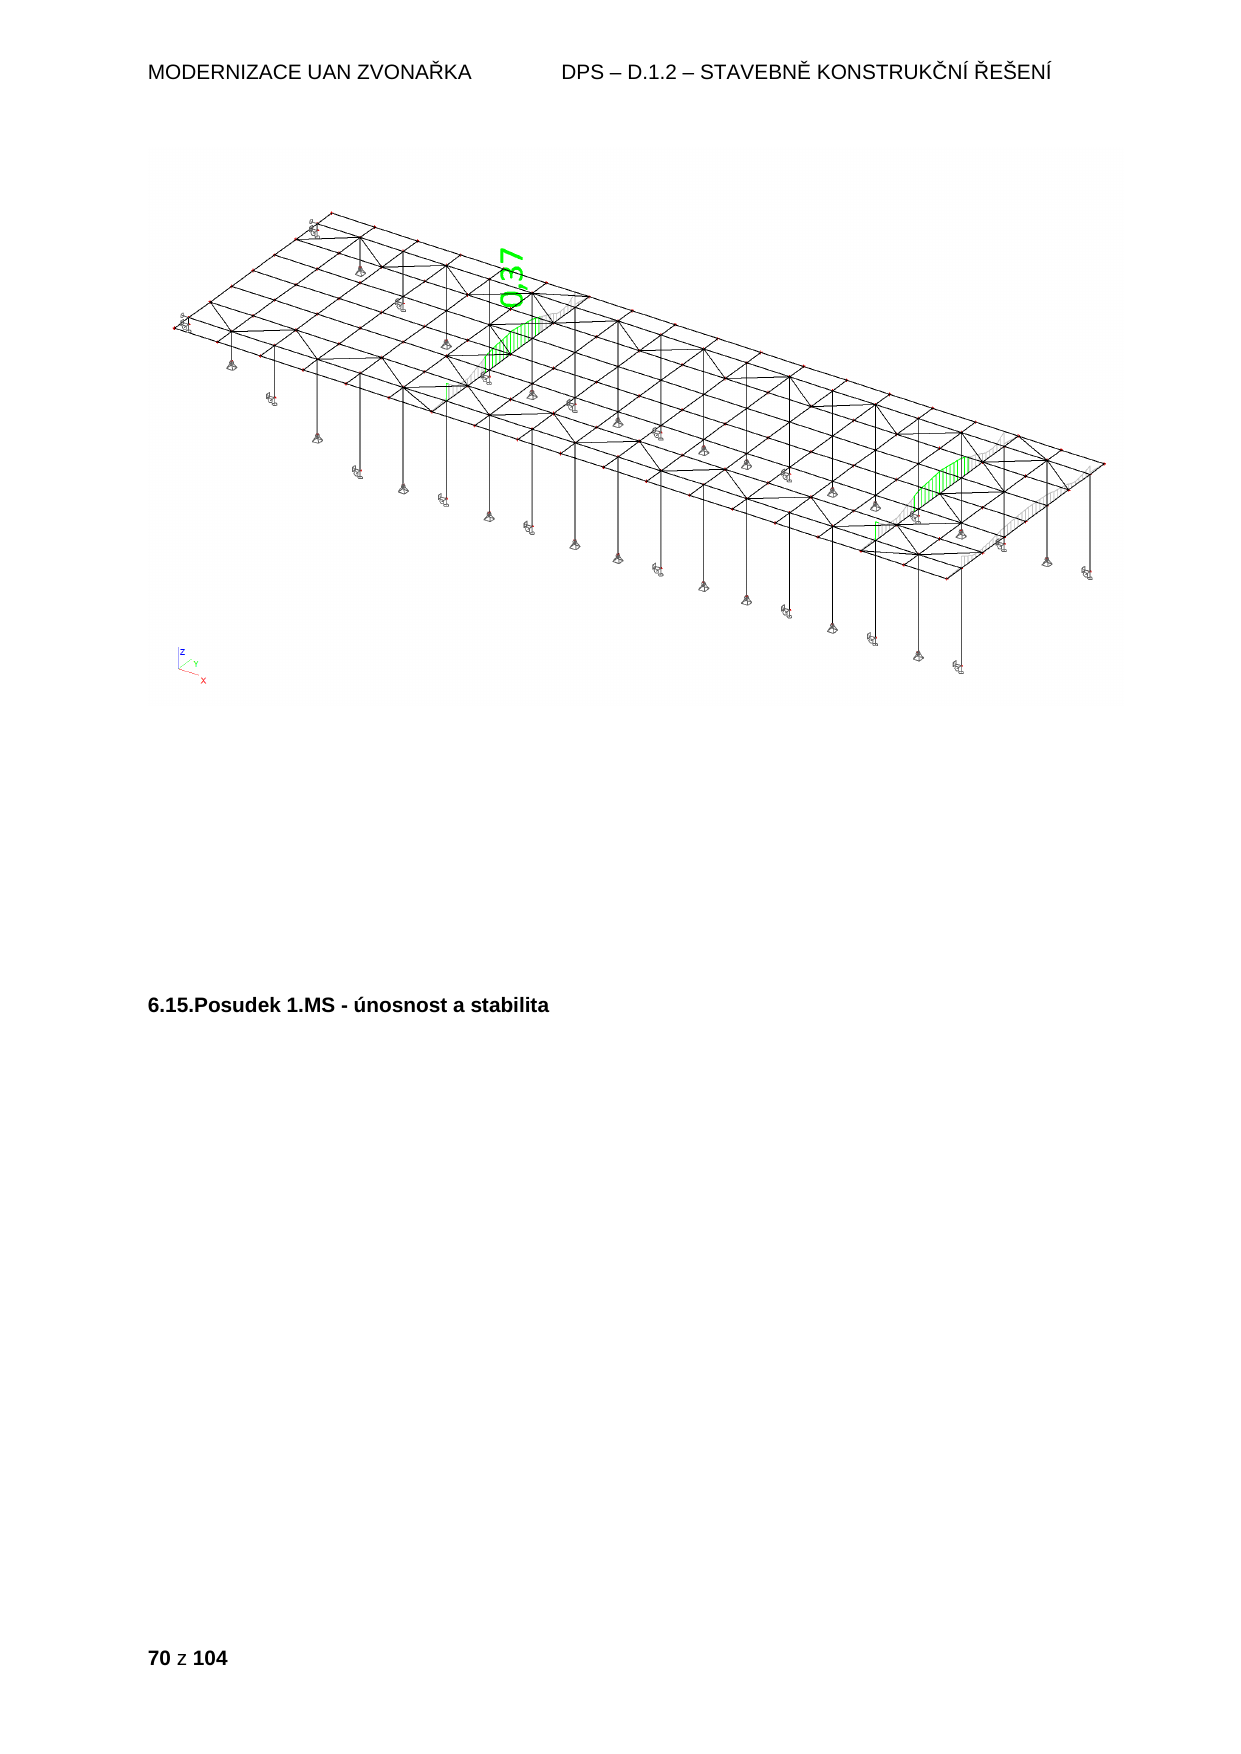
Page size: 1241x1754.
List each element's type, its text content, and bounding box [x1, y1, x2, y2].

text 6.15.Posudek 1.MS - únosnost a stabilita [148, 993, 1093, 1017]
picture [147, 147, 1125, 706]
